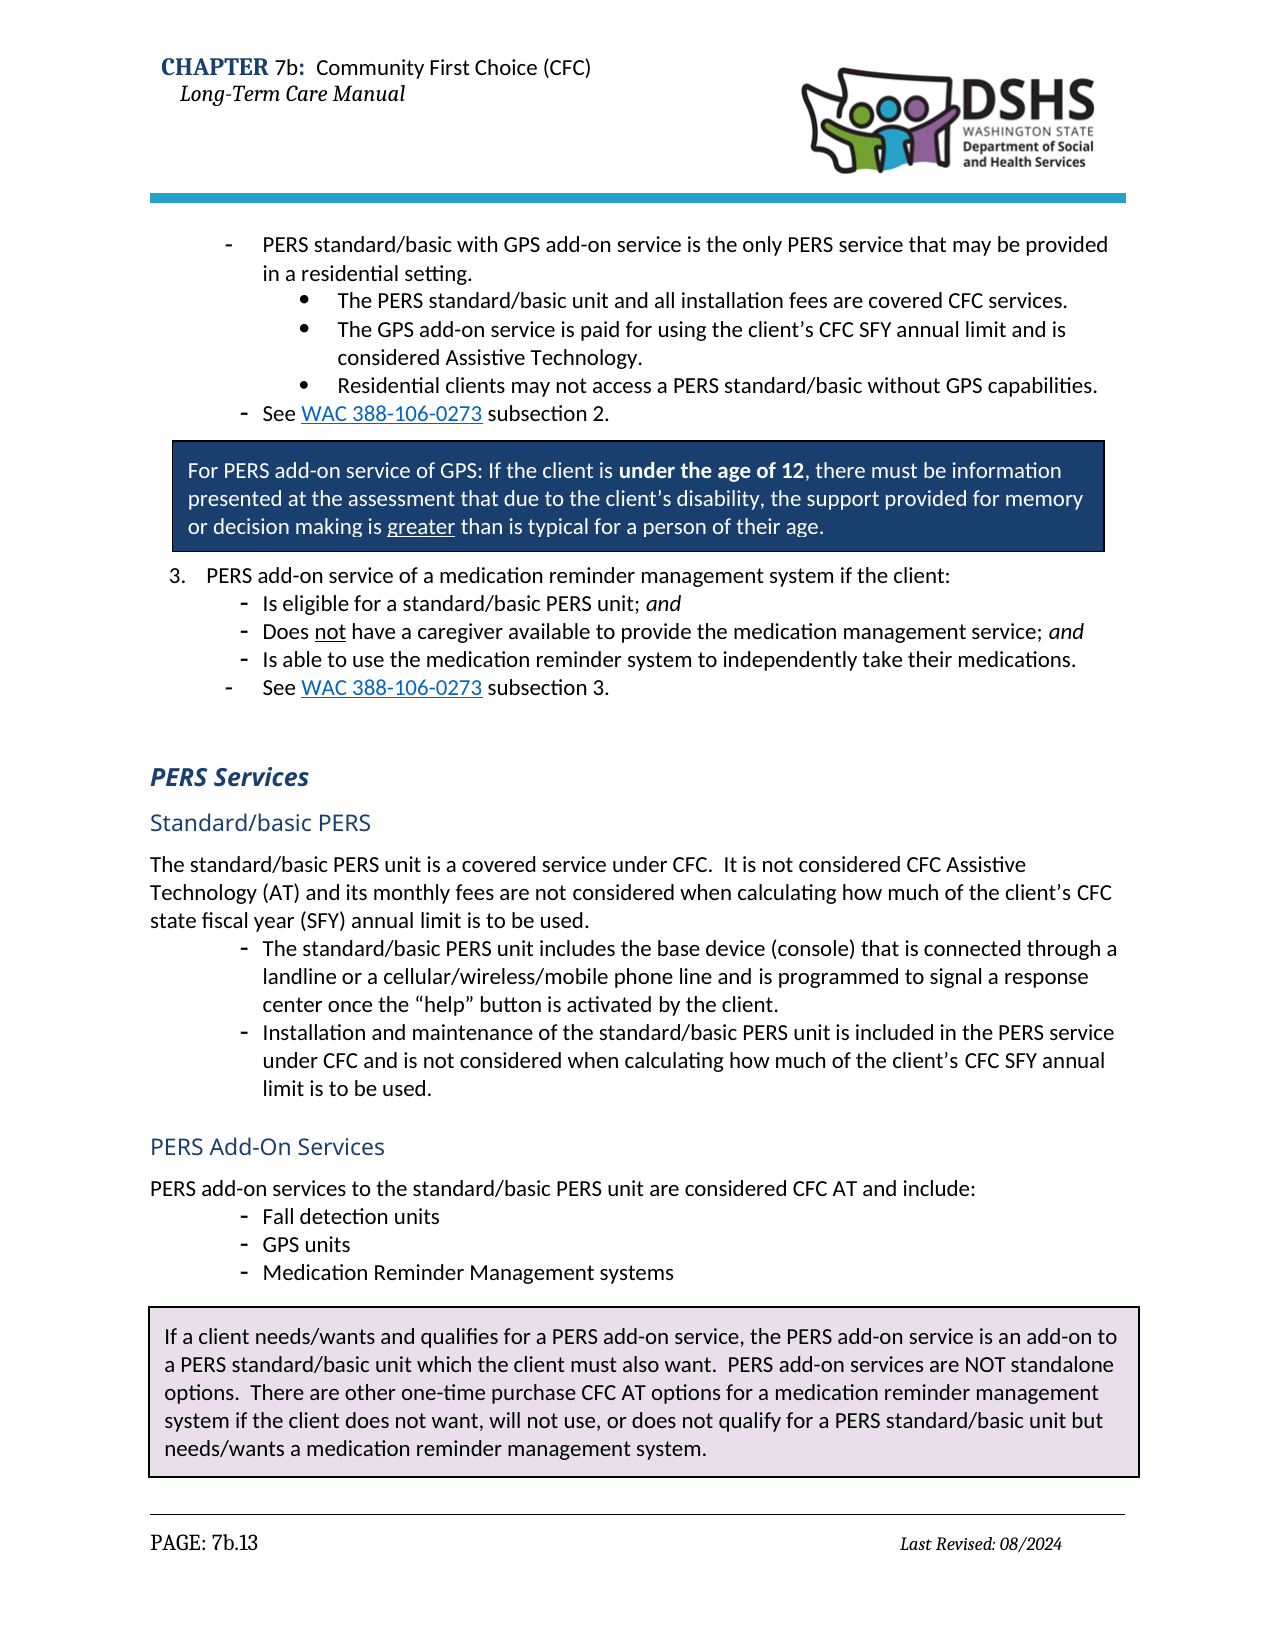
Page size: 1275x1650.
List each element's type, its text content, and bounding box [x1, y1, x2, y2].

list The GPS add-on service is paid for using the client’s CFC SFY annual limit and is considered Assistive Technology. [300, 315, 1125, 371]
list Medication Reminder Management systems [240, 1258, 1125, 1286]
list See WAC 388-106-0273 subsection 2. [240, 399, 1125, 427]
list Is eligible for a standard/basic PERS unit; and [240, 589, 1125, 617]
subtitle Standard/basic PERS [150, 807, 1125, 838]
list Does not have a caregiver available to provide the medication management service; and [240, 617, 1125, 645]
list Fall detection units [240, 1202, 1125, 1230]
list The standard/basic PERS unit includes the base device (console) that is connected through a landline or a cellular/wireless/mobile phone line and is programmed to signal a response center once the “help” button is activated by the client. [240, 934, 1125, 1018]
list PERS add-on service of a medication reminder management system if the client: [169, 427, 1125, 589]
list The PERS standard/basic unit and all installation fees are covered CFC services. [300, 287, 1125, 315]
list GPS units [240, 1230, 1125, 1258]
list Is able to use the medication reminder system to independently take their medications. [240, 645, 1125, 673]
text PERS add-on services to the standard/basic PERS unit are considered CFC AT and include: [150, 1174, 1125, 1202]
picture [791, 52, 1115, 189]
subtitle PERS Add-On Services [150, 1131, 1125, 1162]
list Residential clients may not access a PERS standard/basic without GPS capabilities. [300, 371, 1125, 399]
list See WAC 388-106-0273 subsection 3. [225, 673, 1125, 701]
text The standard/basic PERS unit is a covered service under CFC. It is not considered CFC Assistive Technology (AT) and its monthly fees are not considered when calculating how much of the client’s CFC state fiscal year (SFY) annual limit is to be used. [150, 850, 1125, 934]
list Installation and maintenance of the standard/basic PERS unit is included in the PERS service under CFC and is not considered when calculating how much of the client’s CFC SFY annual limit is to be used. [240, 1018, 1125, 1102]
subtitle PERS Services [150, 760, 1125, 794]
list PERS standard/basic with GPS add-on service is the only PERS service that may be provided in a residential setting. [225, 231, 1125, 287]
